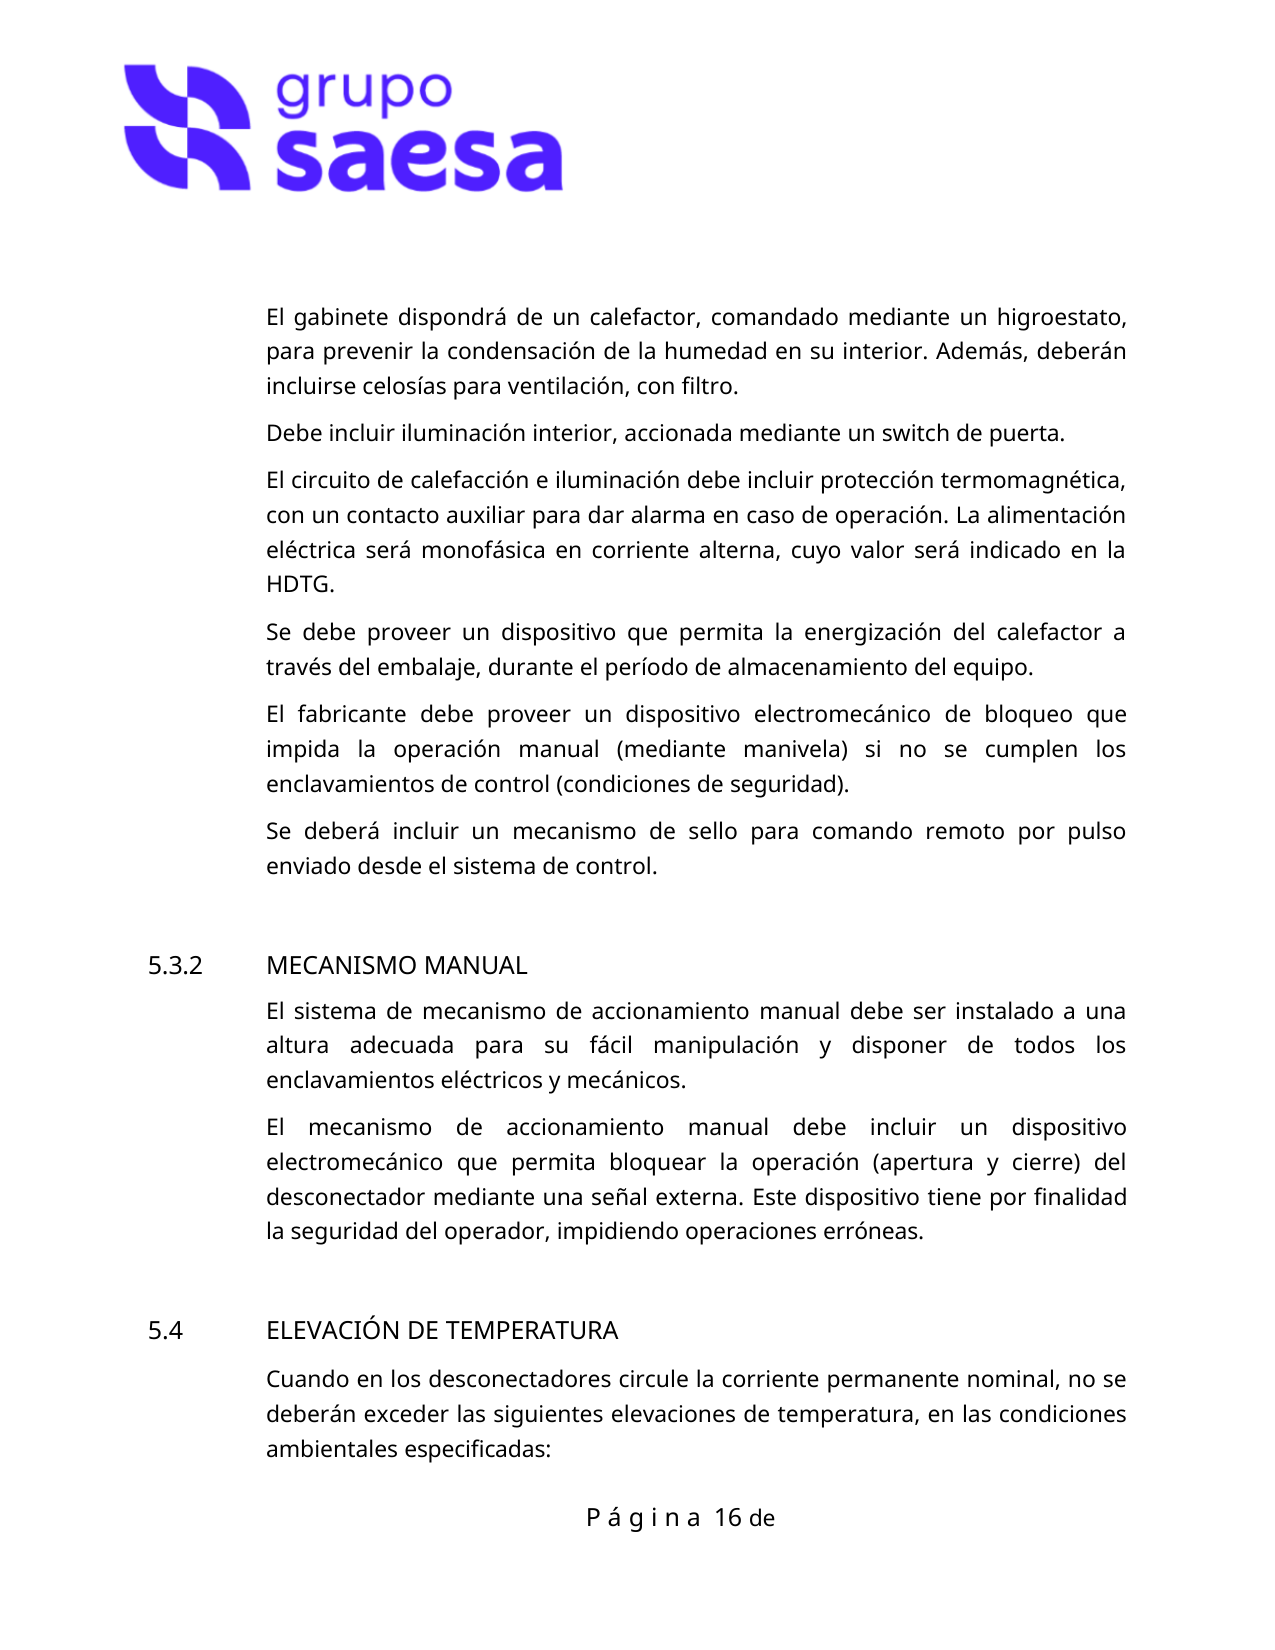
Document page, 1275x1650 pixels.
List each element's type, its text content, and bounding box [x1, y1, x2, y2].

text Se debe proveer un dispositivo que permita la energización del calefactor a través del embalaje, durante el período de almacenamiento del equipo. [266, 616, 1127, 682]
text Debe incluir iluminación interior, accionada mediante un switch de puerta. [266, 417, 1162, 448]
text Se deberá incluir un mecanismo de sello para comando remoto por pulso enviado desde el sistema de control. [266, 815, 1127, 881]
subtitle ELEVACIÓN DE TEMPERATURA [148, 1313, 1162, 1347]
text El gabinete dispondrá de un calefactor, comandado mediante un higroestato, para prevenir la condensación de la humedad en su interior. Además, deberán incluirse celosías para ventilación, con filtro. [266, 300, 1128, 401]
text El circuito de calefacción e iluminación debe incluir protección termomagnética, con un contacto auxiliar para dar alarma en caso de operación. La alimentación eléctrica será monofásica en corriente alterna, cuyo valor será indicado en la HDTG. [266, 464, 1127, 599]
text El sistema de mecanismo de accionamiento manual debe ser instalado a una altura adecuada para su fácil manipulación y disponer de todos los enclavamientos eléctricos y mecánicos. [266, 994, 1127, 1095]
subtitle MECANISMO MANUAL [148, 948, 1162, 982]
text Cuando en los desconectadores circule la corriente permanente nominal, no se deberán exceder las siguientes elevaciones de temperatura, en las condiciones ambientales especificadas: [266, 1363, 1127, 1464]
text El mecanismo de accionamiento manual debe incluir un dispositivo electromecánico que permita bloquear la operación (apertura y cierre) del desconectador mediante una señal externa. Este dispositivo tiene por finalidad la seguridad del operador, impidiendo operaciones erróneas. [266, 1111, 1128, 1247]
text El fabricante debe proveer un dispositivo electromecánico de bloqueo que impida la operación manual (mediante manivela) si no se cumplen los enclavamientos de control (condiciones de seguridad). [266, 698, 1127, 799]
picture [112, 55, 569, 196]
